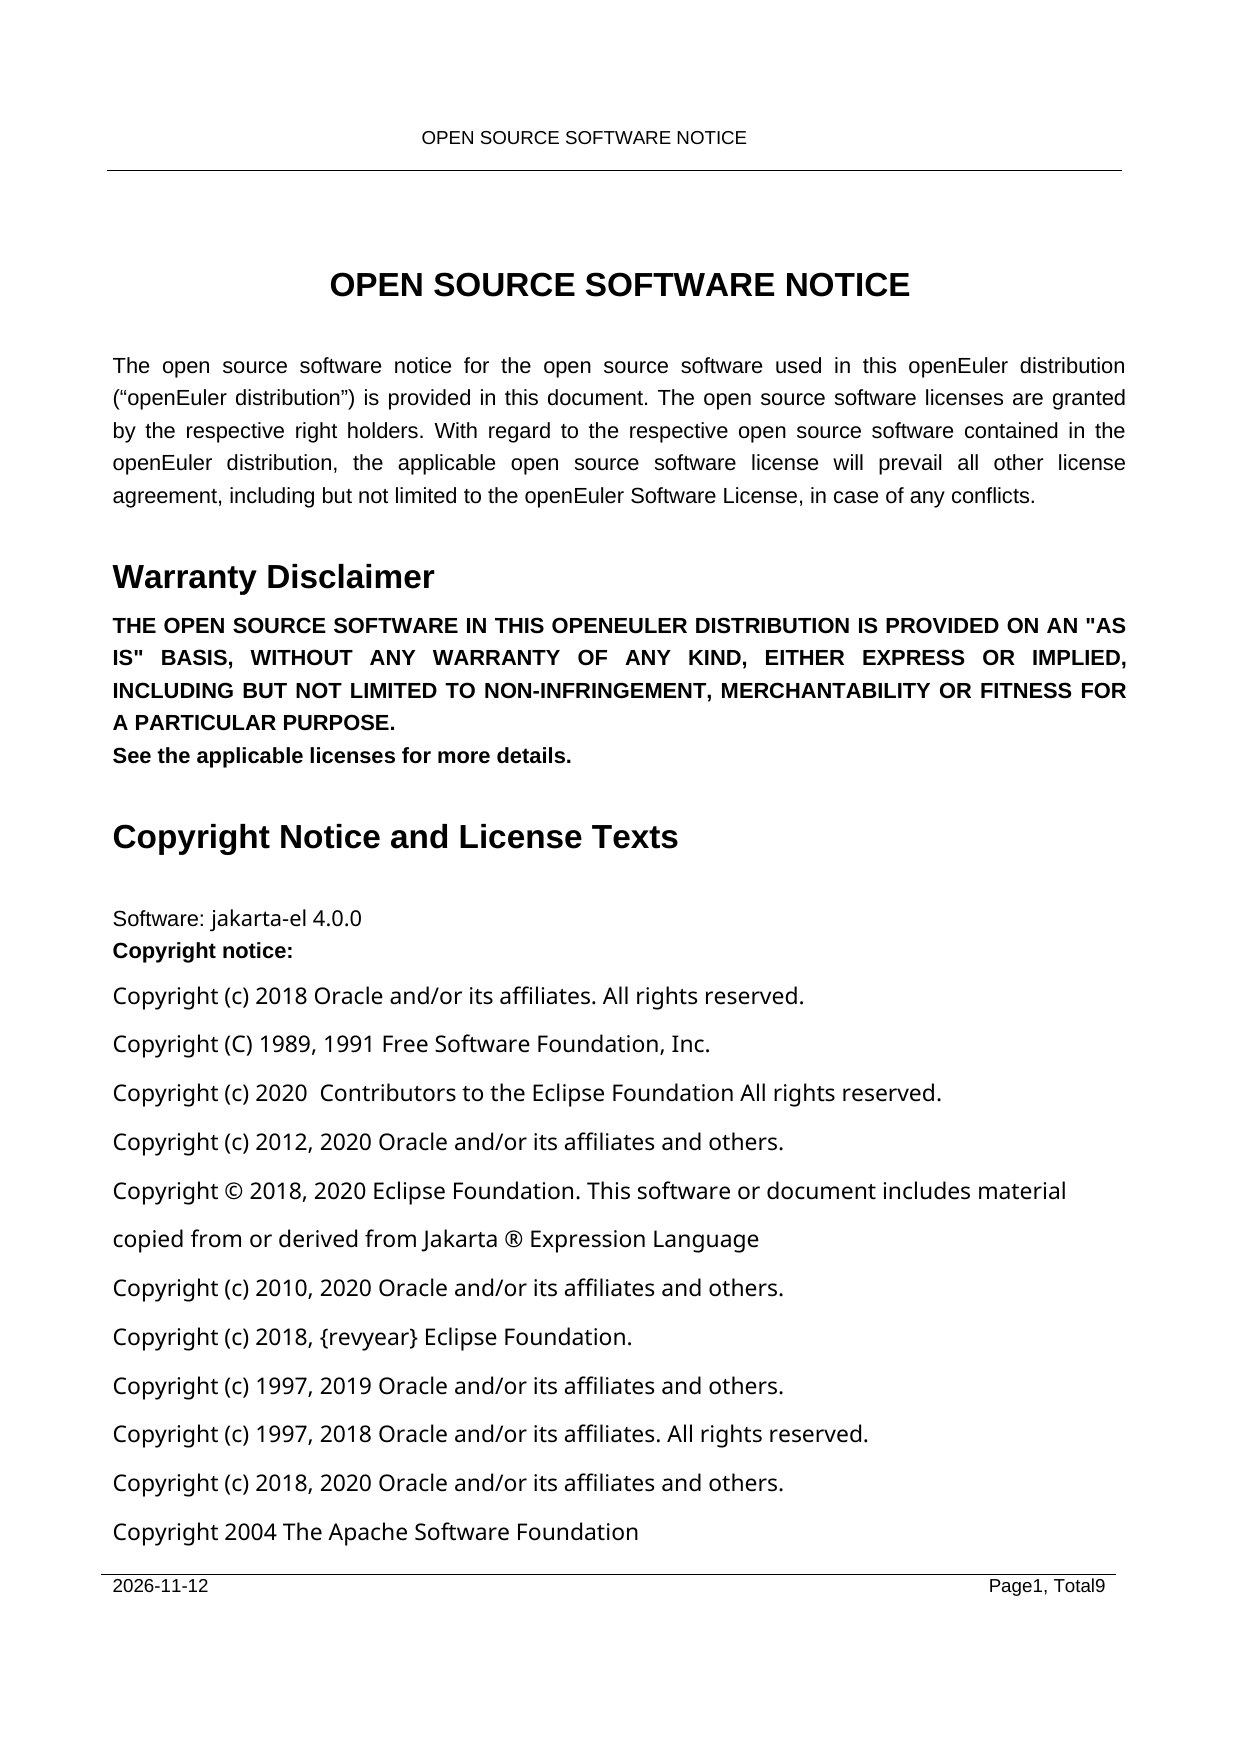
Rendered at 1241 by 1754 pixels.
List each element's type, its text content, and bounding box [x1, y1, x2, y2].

text The open source software notice for the open source software used in this openEuler distribution (“openEuler distribution”) is provided in this document. The open source software licenses are granted by the respective right holders. With regard to the respective open source software contained in the openEuler distribution, the applicable open source software license will prevail all other license agreement, including but not limited to the openEuler Software License, in case of any conflicts. [112, 349, 1128, 511]
text Software: jakarta-el 4.0.0 [112, 901, 1128, 934]
text Copyright Notice and License Texts [112, 804, 1128, 869]
text Warranty Disclaimer [112, 544, 1128, 609]
text Copyright notice: [112, 934, 1128, 966]
text THE OPEN SOURCE SOFTWARE IN THIS OPENEULER DISTRIBUTION IS PROVIDED ON AN "AS IS" BASIS, WITHOUT ANY WARRANTY OF ANY KIND, EITHER EXPRESS OR IMPLIED, INCLUDING BUT NOT LIMITED TO NON-INFRINGEMENT, MERCHANTABILITY OR FITNESS FOR A PARTICULAR PURPOSE. See the applicable licenses for more details. [112, 609, 1128, 771]
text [112, 979, 1128, 1548]
text OPEN SOURCE SOFTWARE NOTICE [112, 251, 1128, 316]
